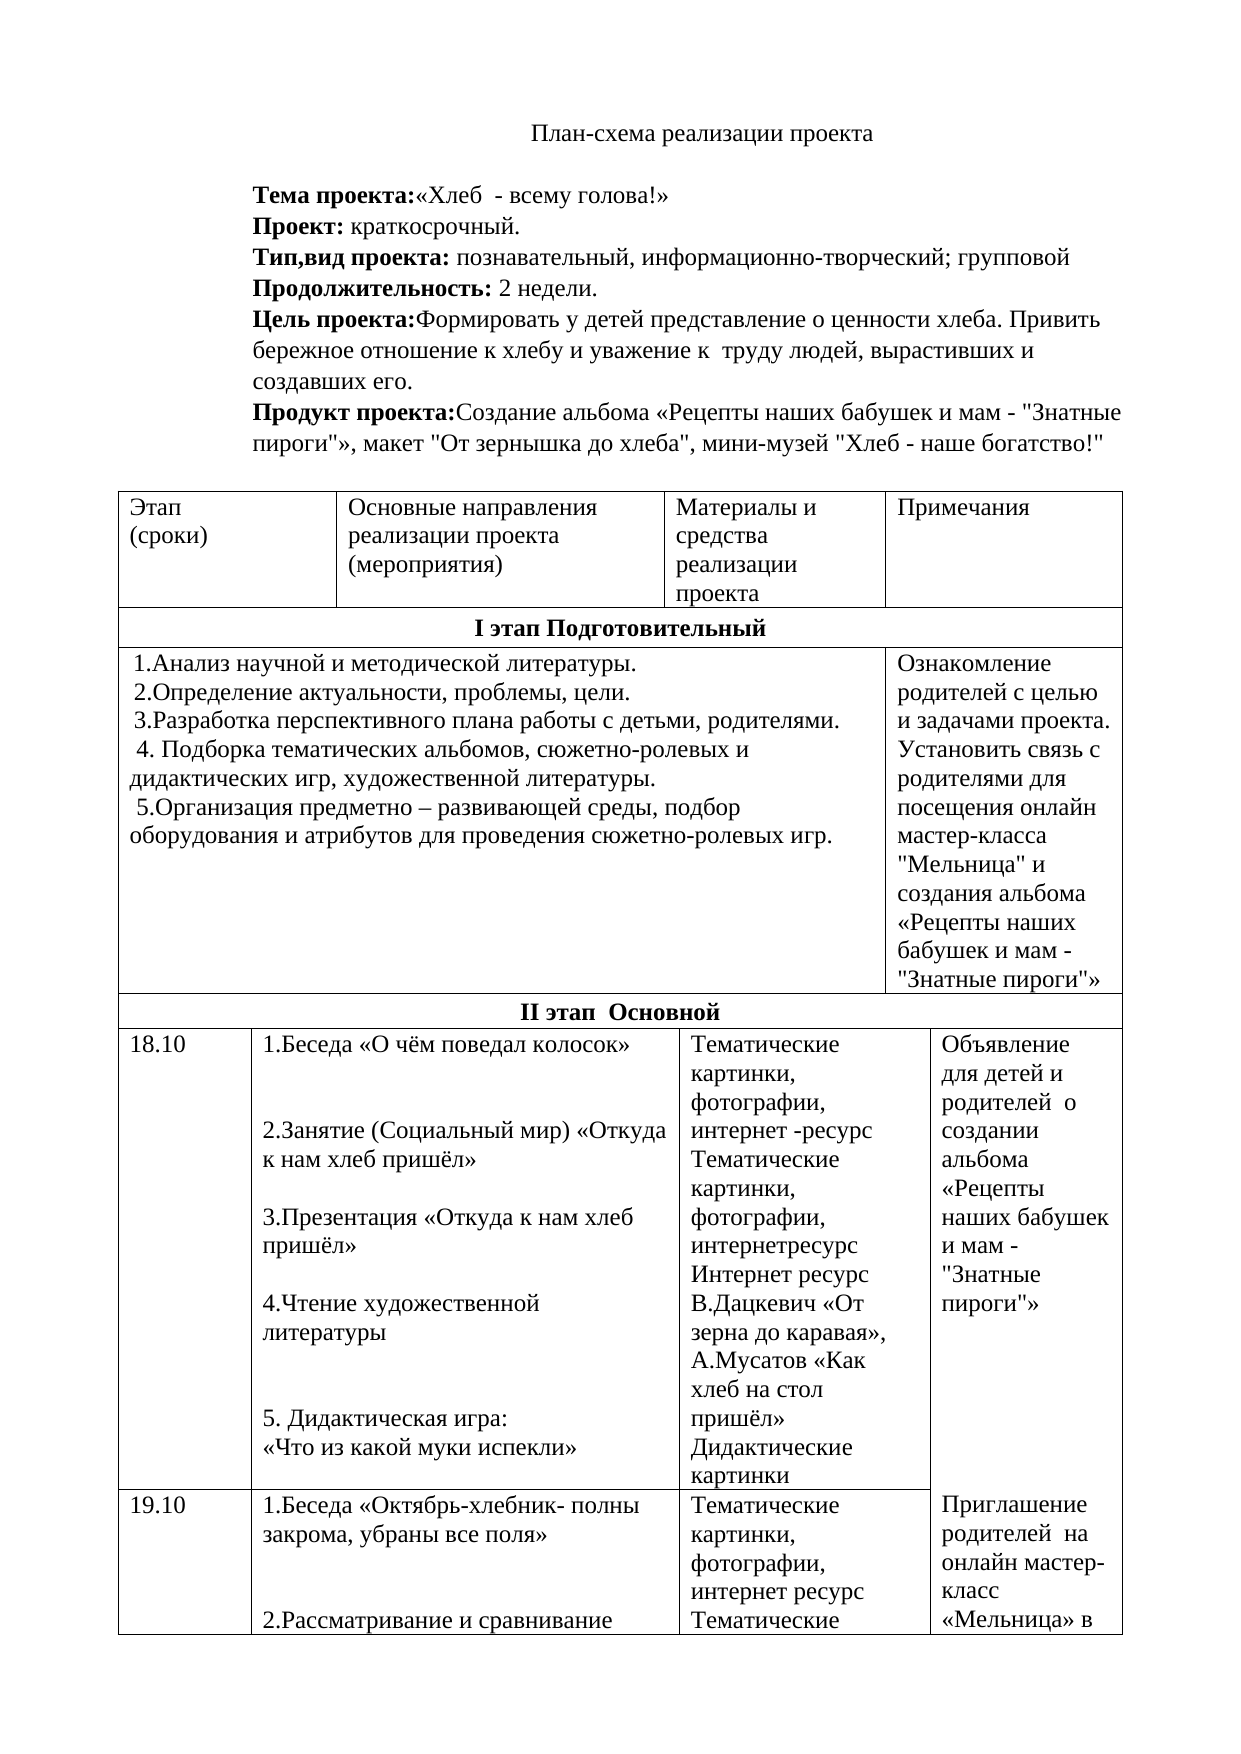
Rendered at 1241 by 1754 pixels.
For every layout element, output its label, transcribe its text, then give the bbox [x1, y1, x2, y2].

table_header Материалы и средства реализации проекта [665, 492, 885, 607]
table_cell 1.Анализ научной и методической литературы. 2.Определение актуальности, проблемы, цели. 3.Разработка перспективного плана работы с детьми, родителями. 4. Подборка тематических альбомов, сюжетно-ролевых и дидактических игр, художественной литературы. 5.Организация предметно – развивающей среды, подбор оборудования и атрибутов для проведения сюжетно-ролевых игр. [119, 648, 885, 993]
table_cell II этап Основной [119, 994, 1122, 1028]
table_cell 1.Беседа «О чём поведал колосок» 2.Занятие (Социальный мир) «Откуда к нам хлеб пришёл» 3.Презентация «Откуда к нам хлеб пришёл» 4.Чтение художественной литературы 5. Дидактическая игра: «Что из какой муки испекли» [252, 1029, 679, 1489]
list Продукт проекта:Создание альбома «Рецепты наших бабушек и мам - "Знатные пироги"», макет "От зернышка до хлеба", мини-музей "Хлеб - наше богатство!" [252, 397, 1152, 457]
list План-схема реализации проекта [252, 118, 1152, 147]
list Продолжительность: 2 недели. [252, 273, 1152, 302]
table_header Основные направления реализации проекта (мероприятия) [337, 492, 664, 607]
table_cell I этап Подготовительный [119, 608, 1122, 647]
table_cell 18.10 [119, 1029, 251, 1489]
list Проект: краткосрочный. [252, 211, 1152, 240]
list Тема проекта:«Хлеб - всему голова!» [252, 180, 1152, 209]
table_header Примечания [886, 492, 1122, 607]
table_cell Объявление для детей и родителей о создании альбома «Рецепты наших бабушек и мам - "Знатные пироги"» Приглашение родителей на онлайн мастер-класс «Мельница» в соцсети ВКонтакте 21 октября в 19.00 [931, 1029, 1122, 1634]
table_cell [252, 1490, 679, 1634]
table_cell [680, 1490, 930, 1634]
list Цель проекта:Формировать у детей представление о ценности хлеба. Привить бережное отношение к хлебу и уважение к труду людей, вырастивших и создавших его. [252, 304, 1152, 395]
table_header Этап (сроки) [119, 492, 336, 607]
table_cell Ознакомление родителей с целью и задачами проекта. Установить связь с родителями для посещения онлайн мастер-класса "Мельница" и создания альбома «Рецепты наших бабушек и мам - "Знатные пироги"» [886, 648, 1122, 993]
table_cell 19.10 [119, 1490, 251, 1634]
table_cell Тематические картинки, фотографии, интернет -ресурс Тематические картинки, фотографии, интернетресурс Интернет ресурс В.Дацкевич «От зерна до каравая», А.Мусатов «Как хлеб на стол пришёл» Дидактические картинки [680, 1029, 930, 1489]
list Тип,вид проекта: познавательный, информационно-творческий; групповой [252, 242, 1152, 271]
